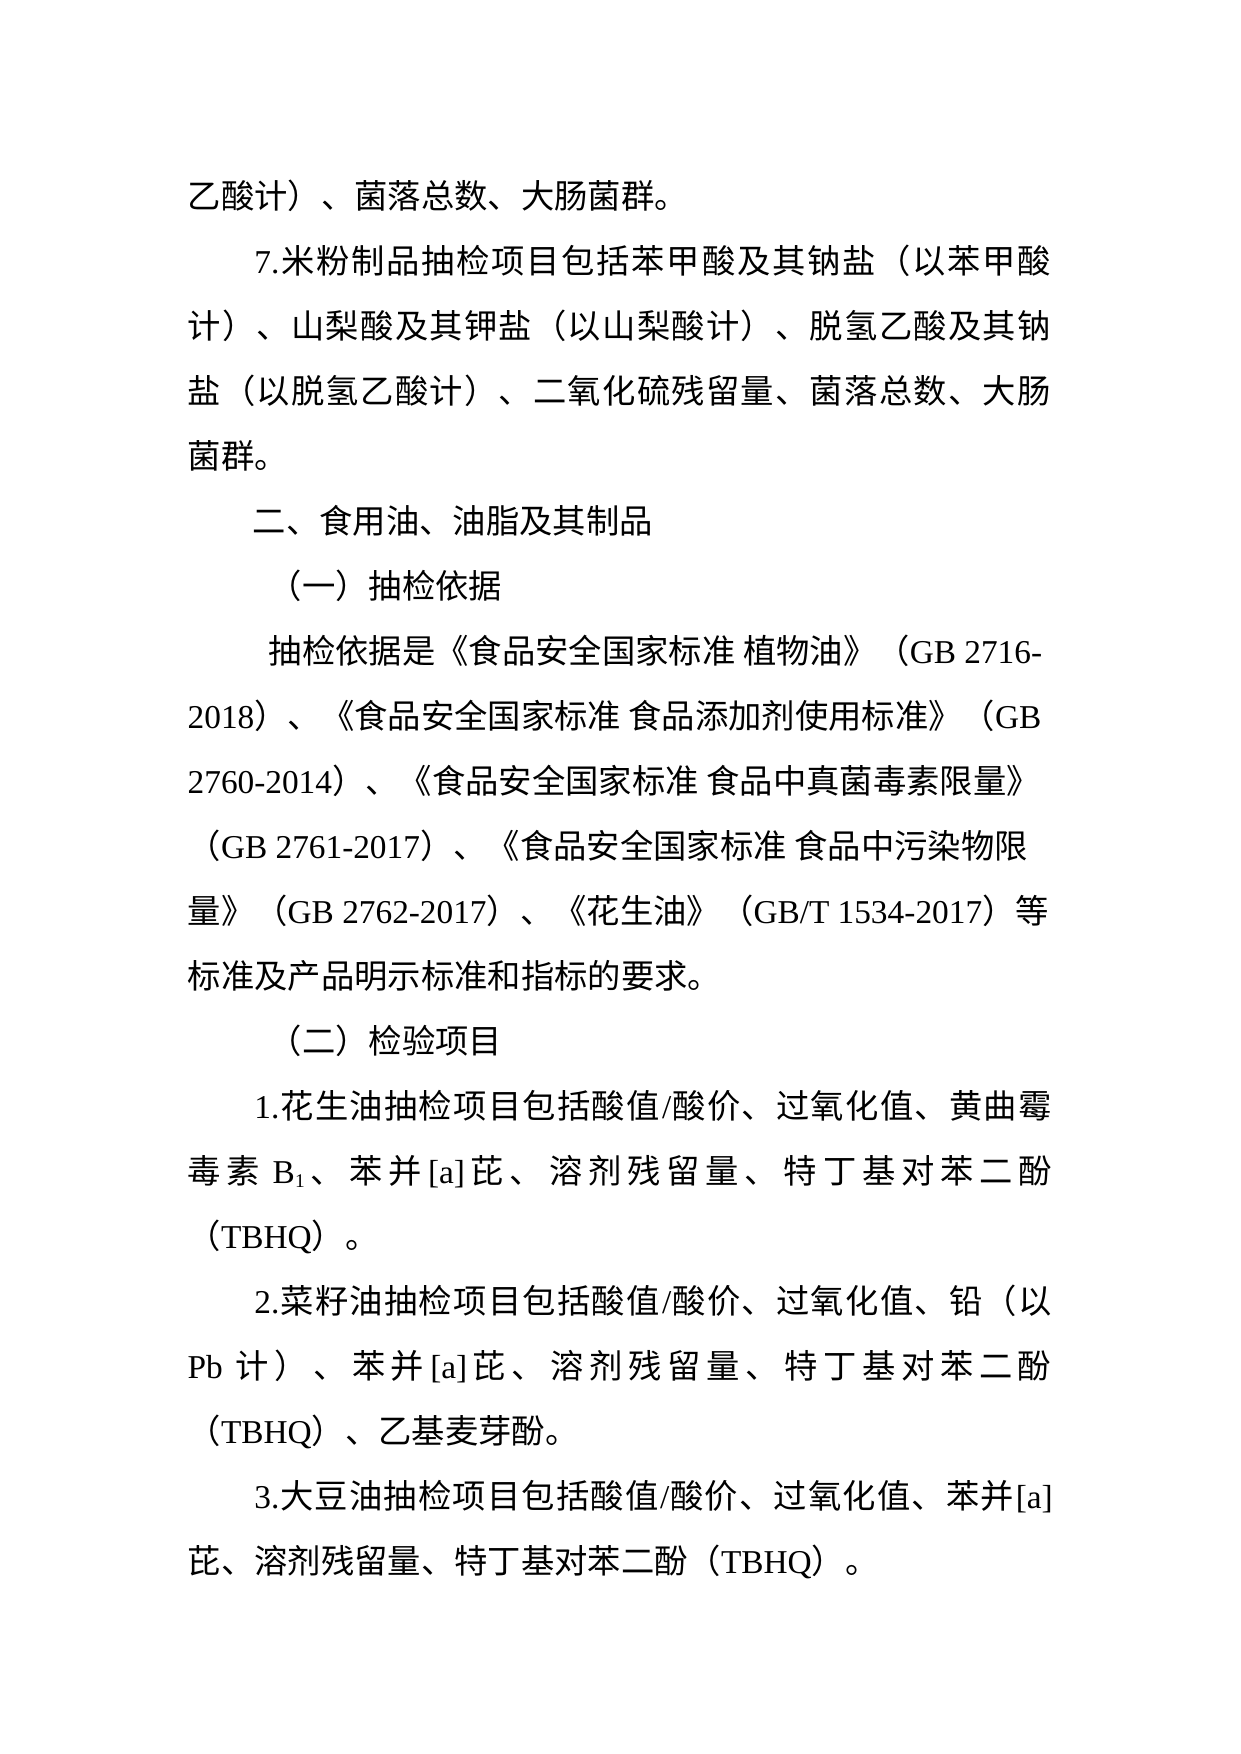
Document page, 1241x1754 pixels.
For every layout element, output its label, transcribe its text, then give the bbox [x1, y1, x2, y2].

list 二、食用油、油脂及其制品 [187, 487, 1053, 552]
text 抽检依据是《食品安全国家标准 植物油》（GB 2716-2018）、《食品安全国家标准 食品添加剂使用标准》（GB 2760-2014）、《食品安全国家标准 食品中真菌毒素限量》（GB 2761-2017）、《食品安全国家标准 食品中污染物限量》（GB 2762-2017）、《花生油》（GB/T 1534-2017）等标准及产品明示标准和指标的要求。 [187, 617, 1053, 1007]
text 1.花生油抽检项目包括酸值/酸价、过氧化值、黄曲霉毒素B1、苯并[a]芘、溶剂残留量、特丁基对苯二酚（TBHQ）。 [187, 1072, 1053, 1267]
text 3.大豆油抽检项目包括酸值/酸价、过氧化值、苯并[a]芘、溶剂残留量、特丁基对苯二酚（TBHQ）。 [187, 1462, 1053, 1592]
text 7.米粉制品抽检项目包括苯甲酸及其钠盐（以苯甲酸计）、山梨酸及其钾盐（以山梨酸计）、脱氢乙酸及其钠盐（以脱氢乙酸计）、二氧化硫残留量、菌落总数、大肠菌群。 [187, 227, 1053, 487]
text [187, 162, 1053, 227]
text 2.菜籽油抽检项目包括酸值/酸价、过氧化值、铅（以Pb计）、苯并[a]芘、溶剂残留量、特丁基对苯二酚（TBHQ）、乙基麦芽酚。 [187, 1267, 1053, 1462]
text （二）检验项目 [187, 1007, 1053, 1072]
text （一）抽检依据 [187, 552, 1053, 617]
